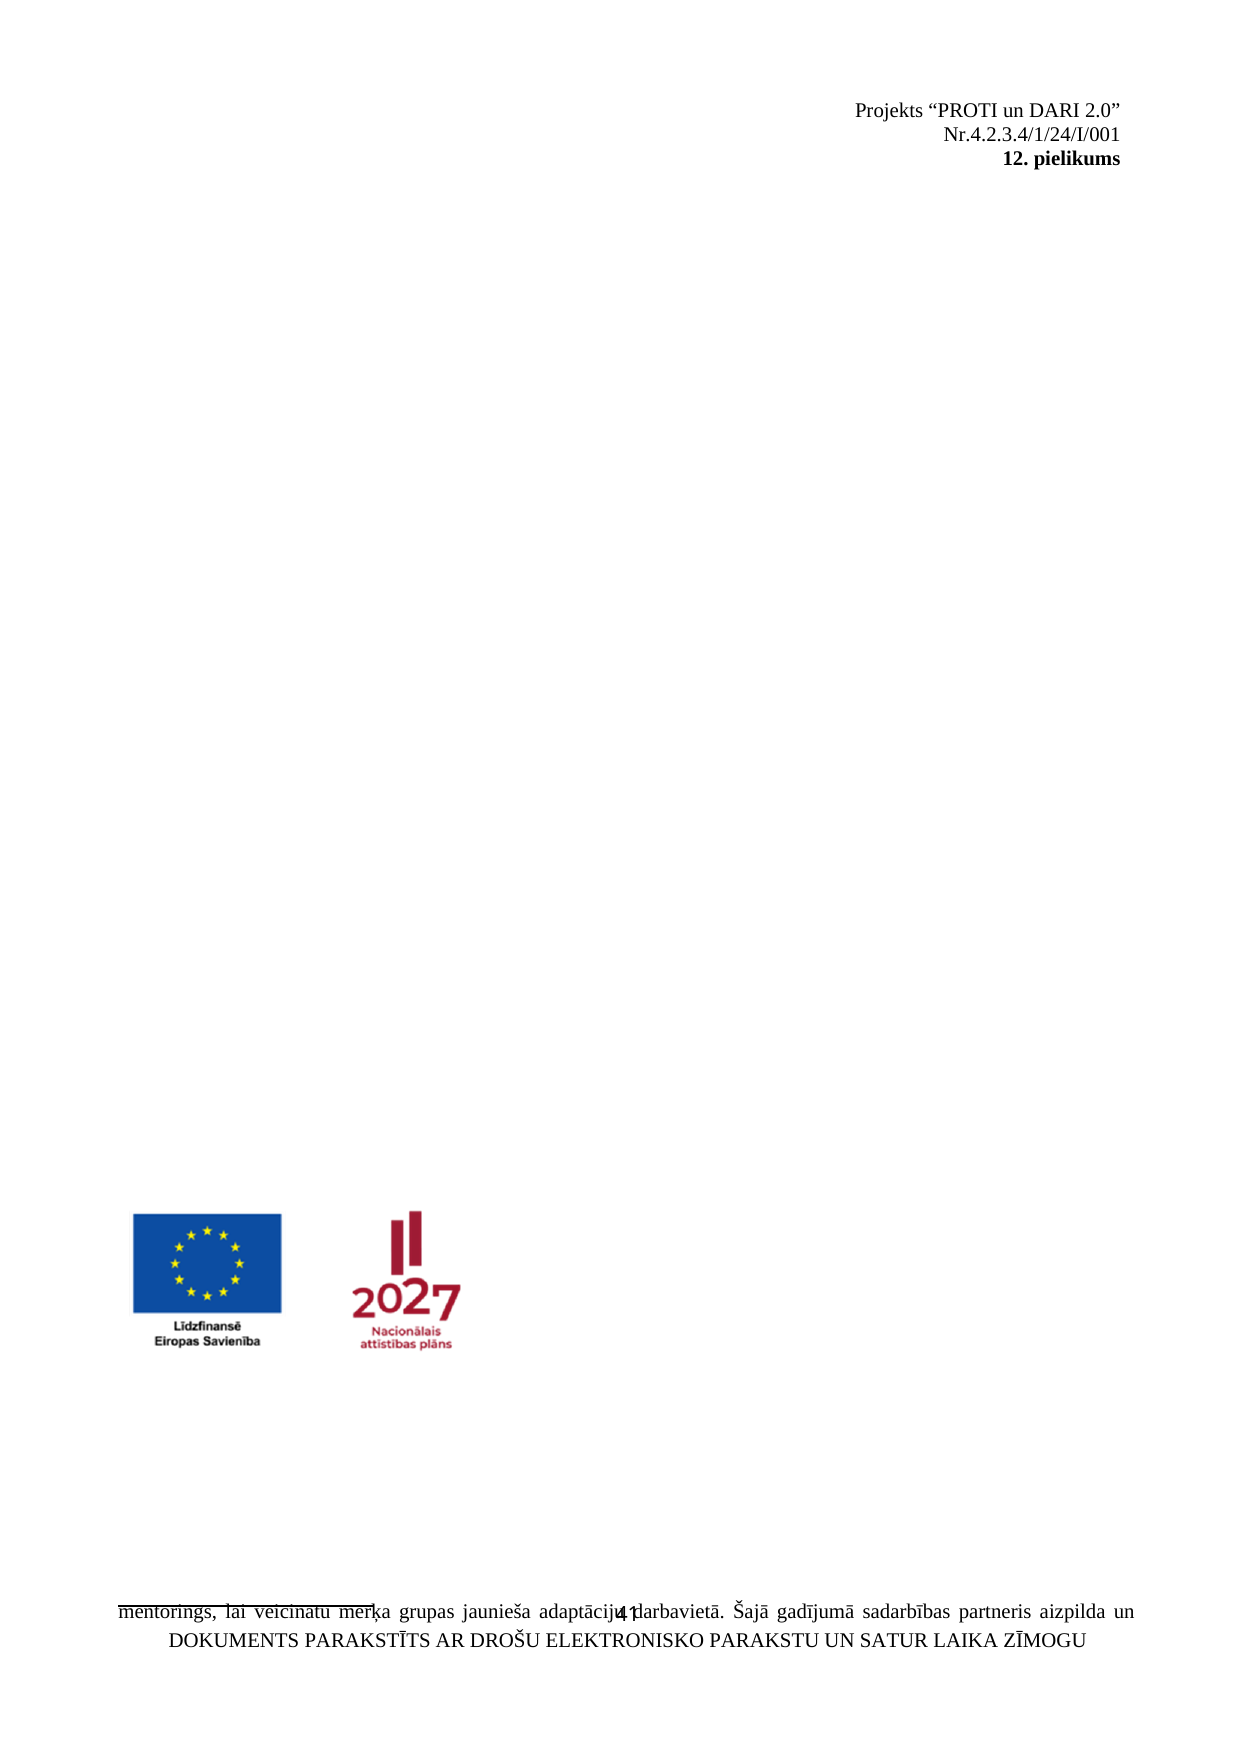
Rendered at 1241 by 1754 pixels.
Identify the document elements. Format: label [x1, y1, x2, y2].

picture [126, 1208, 464, 1352]
